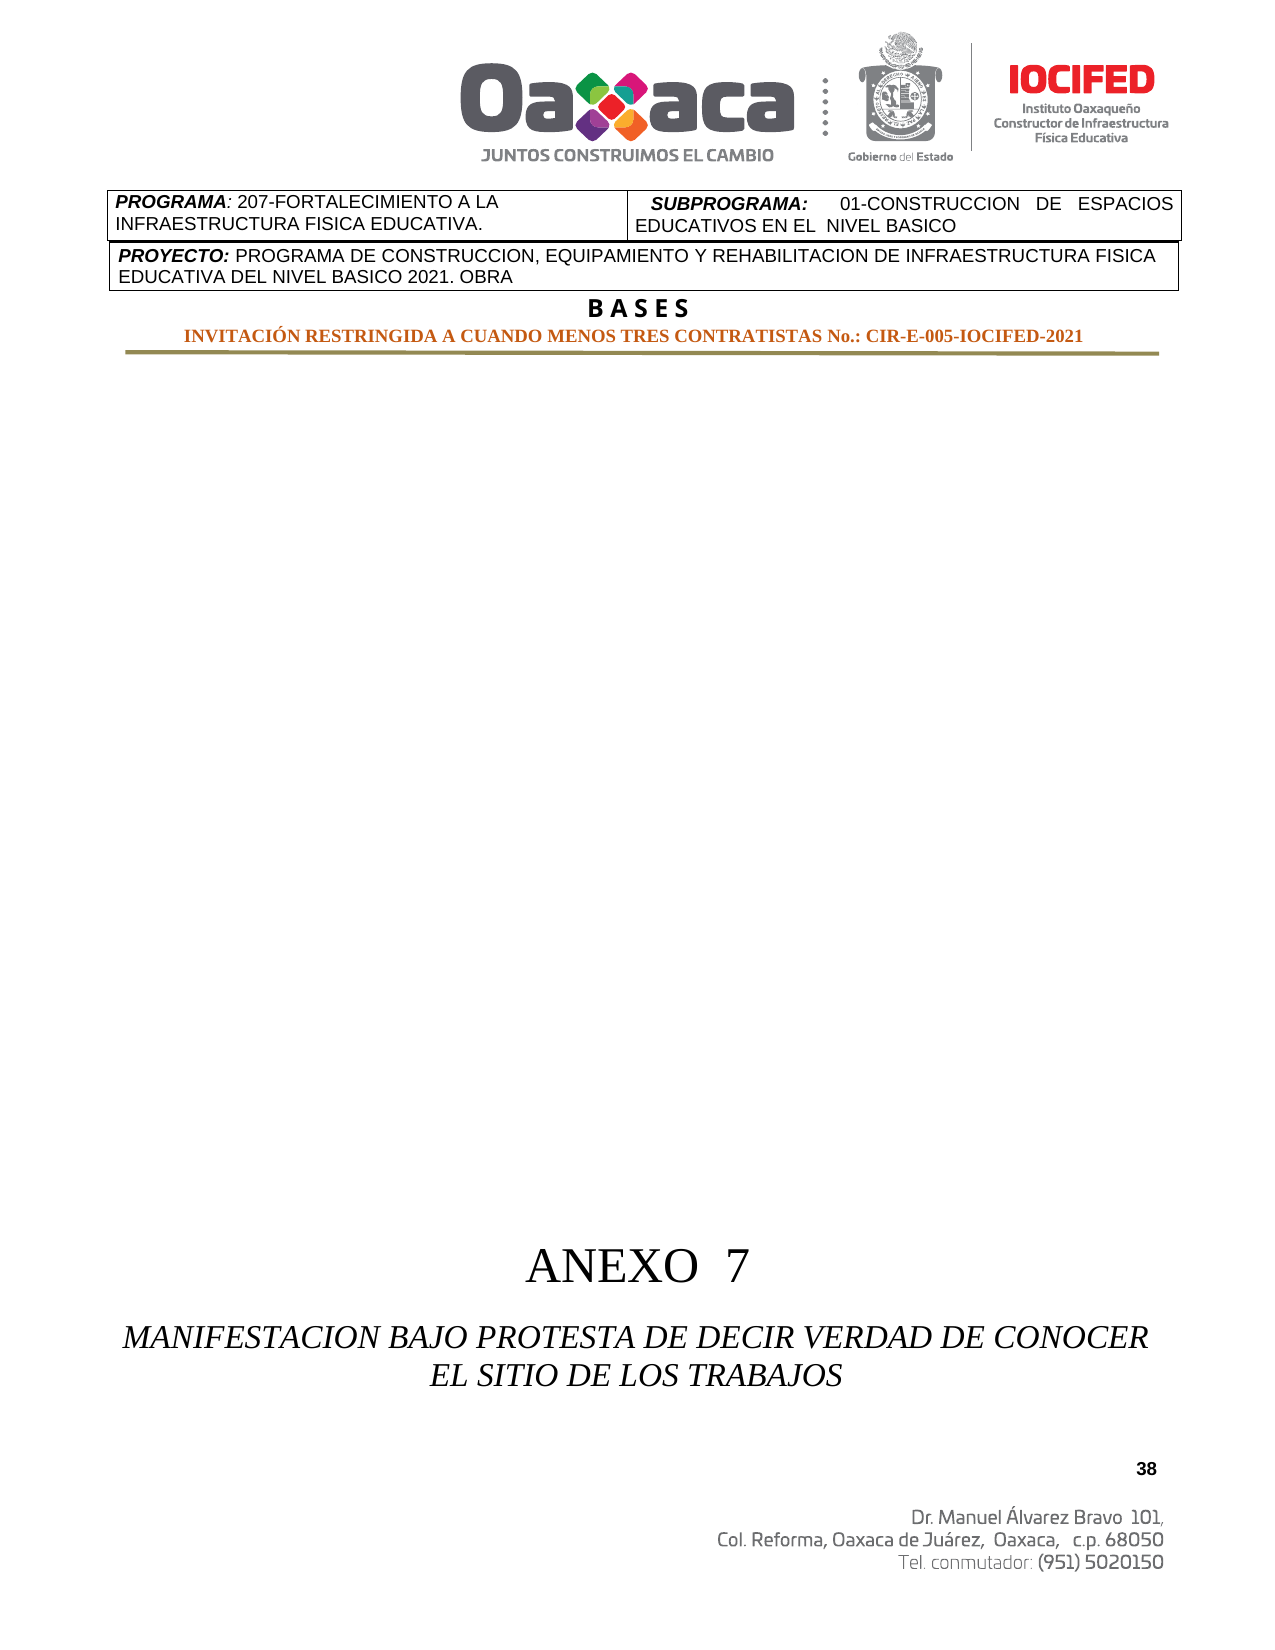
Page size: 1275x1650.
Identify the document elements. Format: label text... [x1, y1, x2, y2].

text MANIFESTACION BAJO PROTESTA DE DECIR VERDAD DE CONOCER EL SITIO DE LOS TRABAJOS [118, 1317, 1157, 1393]
text ANEXO 7 [118, 1235, 1157, 1293]
